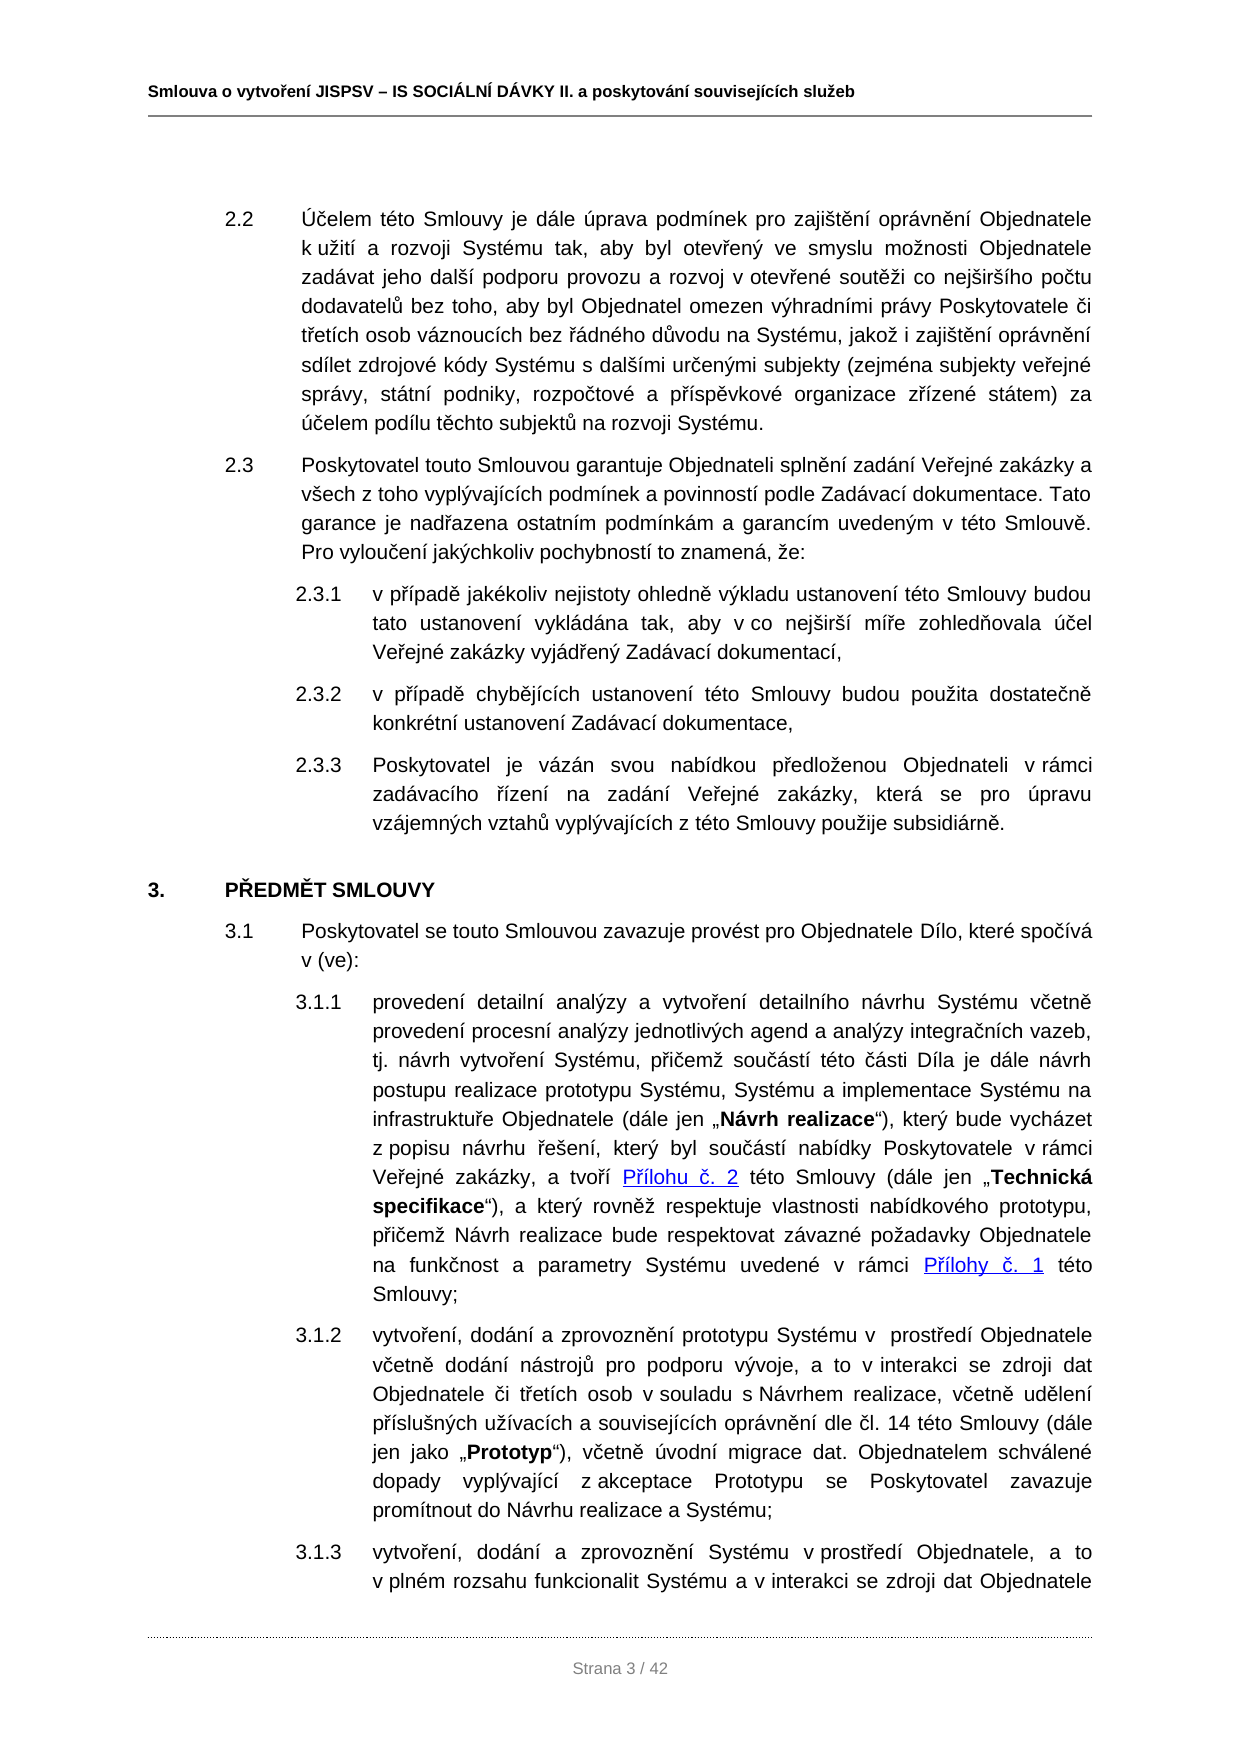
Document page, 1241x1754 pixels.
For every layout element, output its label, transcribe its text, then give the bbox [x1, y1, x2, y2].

list v případě jakékoliv nejistoty ohledně výkladu ustanovení této Smlouvy budou tato ustanovení vykládána tak, aby v co nejširší míře zohledňovala účel Veřejné zakázky vyjádřený Zadávací dokumentací, [295, 578, 1092, 665]
list v případě chybějících ustanovení této Smlouvy budou použita dostatečně konkrétní ustanovení Zadávací dokumentace, [295, 678, 1092, 736]
list Poskytovatel je vázán svou nabídkou předloženou Objednateli v rámci zadávacího řízení na zadání Veřejné zakázky, která se pro úpravu vzájemných vztahů vyplývajících z této Smlouvy použije subsidiárně. [295, 749, 1092, 836]
text PŘEDMĚT SMLOUVY [148, 874, 1092, 903]
text Poskytovatel touto Smlouvou garantuje Objednateli splnění zadání Veřejné zakázky a všech z toho vyplývajících podmínek a povinností podle Zadávací dokumentace. Tato garance je nadřazena ostatním podmínkám a garancím uvedeným v této Smlouvě. Pro vyloučení jakýchkoliv pochybností to znamená, že: [224, 449, 1092, 565]
text Účelem této Smlouvy je dále úprava podmínek pro zajištění oprávnění Objednatele k užití a rozvoji Systému tak, aby byl otevřený ve smyslu možnosti Objednatele zadávat jeho další podporu provozu a rozvoj v otevřené soutěži co nejširšího počtu dodavatelů bez toho, aby byl Objednatel omezen výhradními právy Poskytovatele či třetích osob váznoucích bez řádného důvodu na Systému, jakož i zajištění oprávnění sdílet zdrojové kódy Systému s dalšími určenými subjekty (zejména subjekty veřejné správy, státní podniky, rozpočtové a příspěvkové organizace zřízené státem) za účelem podílu těchto subjektů na rozvoji Systému. [224, 203, 1092, 436]
text Poskytovatel se touto Smlouvou zavazuje provést pro Objednatele Dílo, které spočívá v (ve): [224, 915, 1092, 974]
list provedení detailní analýzy a vytvoření detailního návrhu Systému včetně provedení procesní analýzy jednotlivých agend a analýzy integračních vazeb, tj. návrh vytvoření Systému, přičemž součástí této části Díla je dále návrh postupu realizace prototypu Systému, Systému a implementace Systému na infrastruktuře Objednatele (dále jen „Návrh realizace“), který bude vycházet z popisu návrhu řešení, který byl součástí nabídky Poskytovatele v rámci Veřejné zakázky, a tvoří Přílohu č. 2 této Smlouvy (dále jen „Technická specifikace“), a který rovněž respektuje vlastnosti nabídkového prototypu, přičemž Návrh realizace bude respektovat závazné požadavky Objednatele na funkčnost a parametry Systému uvedené v rámci Přílohy č. 1 této Smlouvy; [295, 986, 1092, 1307]
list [295, 1536, 1092, 1594]
list vytvoření, dodání a zprovoznění prototypu Systému v prostředí Objednatele včetně dodání nástrojů pro podporu vývoje, a to v interakci se zdroji dat Objednatele či třetích osob v souladu s Návrhem realizace, včetně udělení příslušných užívacích a souvisejících oprávnění dle čl. 14 této Smlouvy (dále jen jako „Prototyp“), včetně úvodní migrace dat. Objednatelem schválené dopady vyplývající z akceptace Prototypu se Poskytovatel zavazuje promítnout do Návrhu realizace a Systému; [295, 1319, 1092, 1524]
